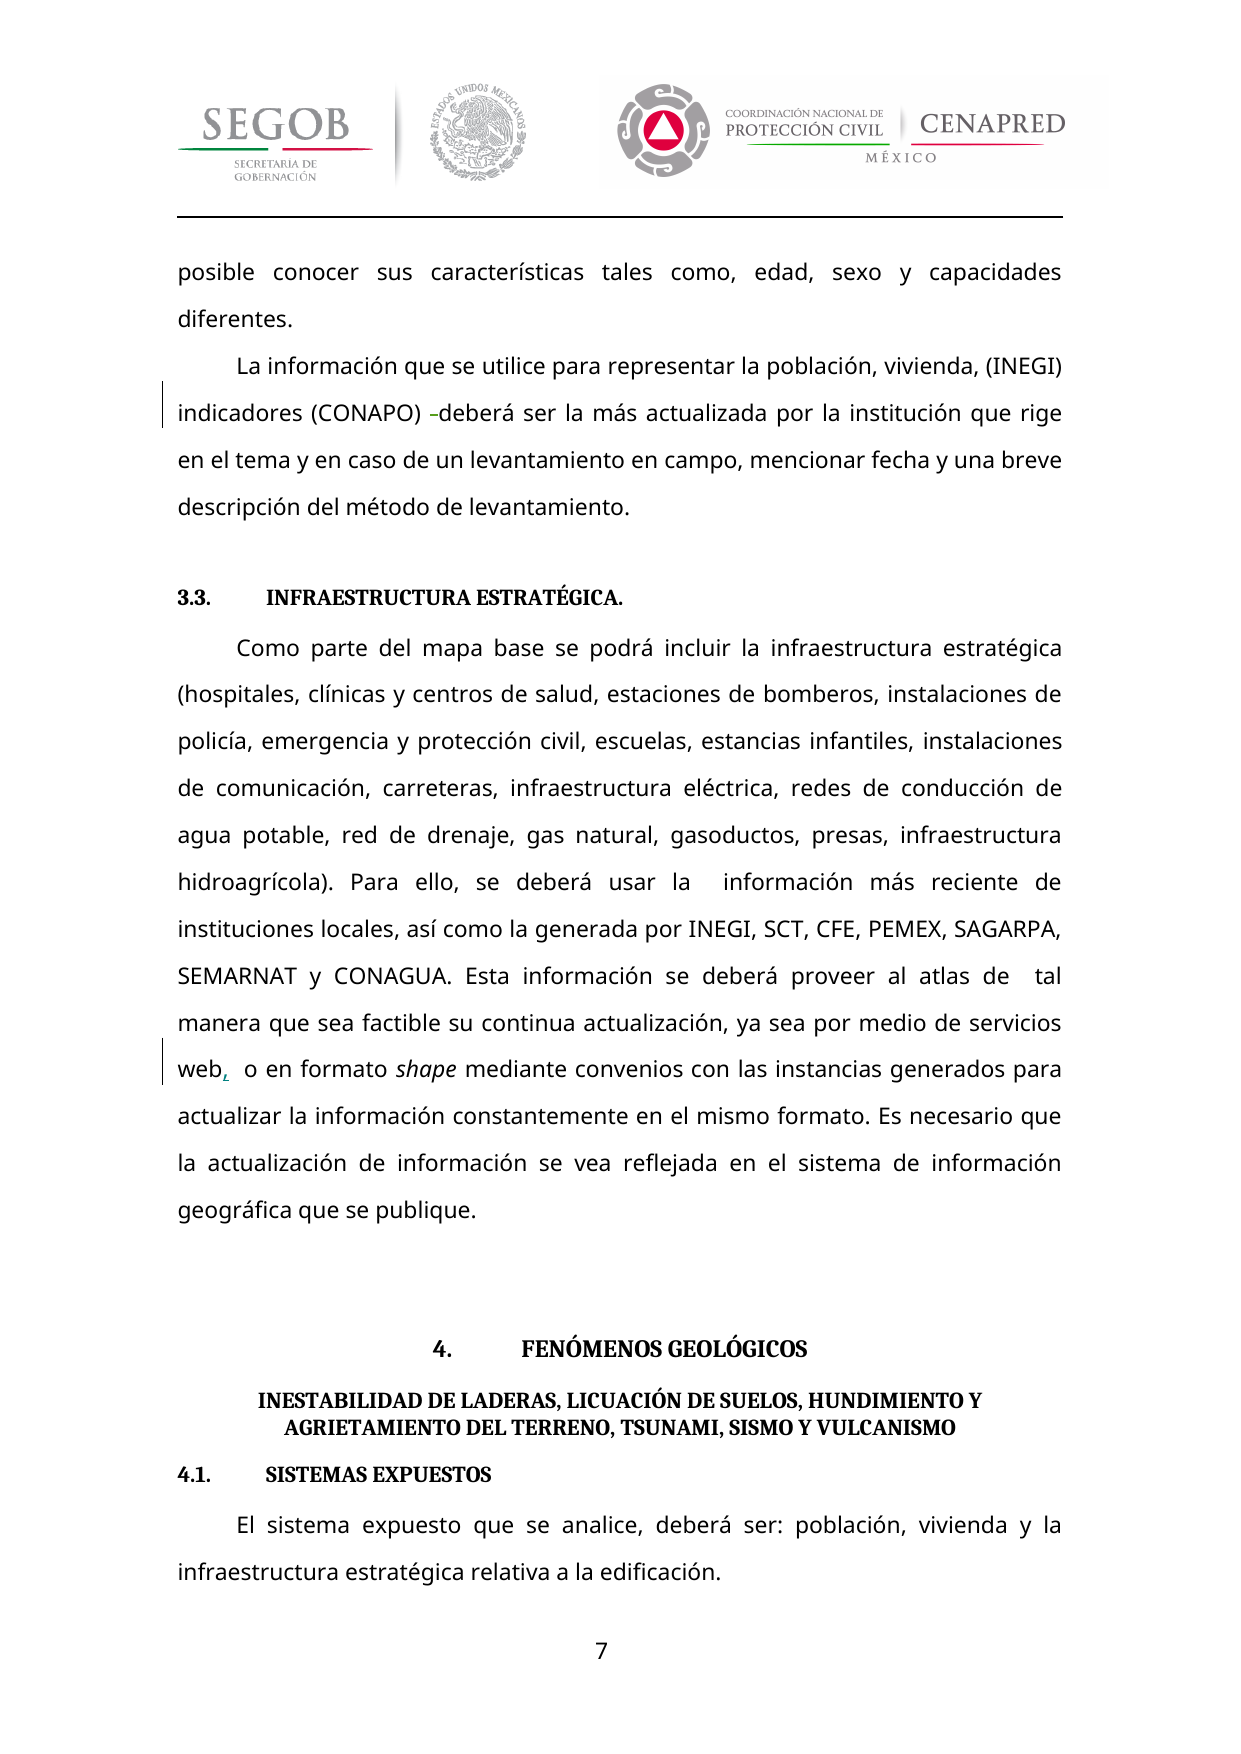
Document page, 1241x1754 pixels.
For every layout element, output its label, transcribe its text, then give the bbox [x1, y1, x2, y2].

subtitle Infraestructura estratégica. [177, 584, 1063, 611]
text El sistema expuesto que se analice, deberá ser: población, vivienda y la infraestructura estratégica relativa a la edificación. [177, 1509, 1063, 1587]
picture [598, 75, 1109, 189]
subtitle inestabilidad de laderas, LICUACIÓN DE SUELOS, HUNDIMIENTO Y AGRIETAMIENTO DEL TERRENO, TSUNAMI, SISMO Y VULCANISMO [177, 1388, 1063, 1441]
picture [175, 75, 528, 197]
text La información que se utilice para representar la población, vivienda, (INEGI) indicadores (CONAPO) deberá ser la más actualizada por la institución que rige en el tema y en caso de un levantamiento en campo, mencionar fecha y una breve descripción del método de levantamiento. [177, 350, 1063, 522]
subtitle Fenómenos geológicos [177, 1334, 1063, 1363]
subtitle Sistemas expuestos [177, 1462, 1063, 1488]
text Como parte del mapa base se podrá incluir la infraestructura estratégica (hospitales, clínicas y centros de salud, estaciones de bomberos, instalaciones de policía, emergencia y protección civil, escuelas, estancias infantiles, instalaciones de comunicación, carreteras, infraestructura eléctrica, redes de conducción de agua potable, red de drenaje, gas natural, gasoductos, presas, infraestructura hidroagrícola). Para ello, se deberá usar la información más reciente de instituciones locales, así como la generada por INEGI, SCT, CFE, PEMEX, SAGARPA, SEMARNAT y CONAGUA. Esta información se deberá proveer al atlas de tal manera que sea factible su continua actualización, ya sea por medio de servicios web o en formato shape mediante convenios con las instancias generados para actualizar la información constantemente en el mismo formato. Es necesario que la actualización de información se vea reflejada en el sistema de información geográfica que se publique. [177, 631, 1063, 1225]
